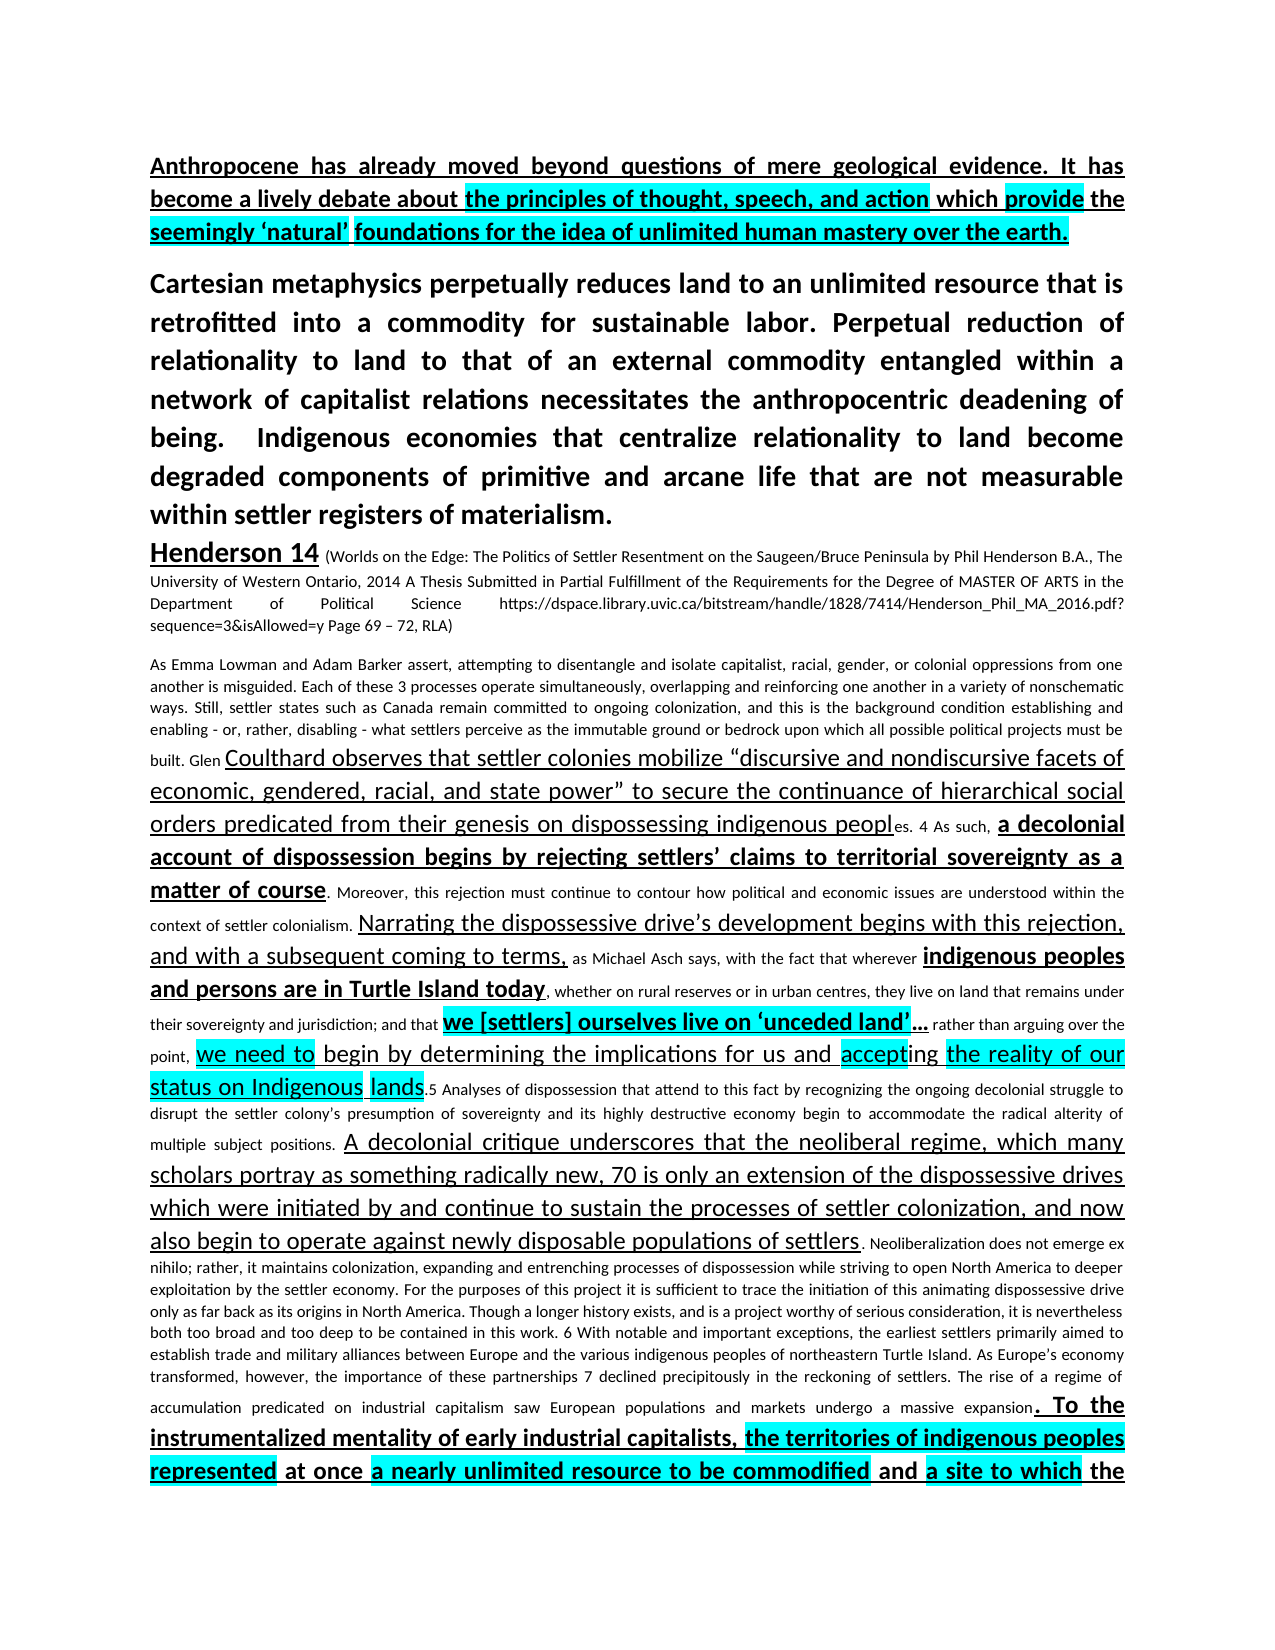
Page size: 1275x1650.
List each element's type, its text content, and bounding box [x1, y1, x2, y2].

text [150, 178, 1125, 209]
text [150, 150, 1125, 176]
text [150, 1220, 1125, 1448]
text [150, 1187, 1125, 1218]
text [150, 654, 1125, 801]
text Henderson 14 (Worlds on the Edge: The Politics of Settler Resentment on the Saugeen/Bruce Peninsula by Phil Henderson B.A., The University of Western Ontario, 2014 A Thesis Submitted in Partial Fulfillment of the Requirements for the Degree of MASTER OF ARTS in the Department of Political Science https://dspace.library.uvic.ca/bitstream/handle/1828/7414/Henderson_Phil_MA_2016.pdf?sequence=3&isAllowed=y Page 69 – 72, RLA) [150, 534, 1125, 636]
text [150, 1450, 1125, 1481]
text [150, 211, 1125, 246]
subtitle Cartesian metaphysics perpetually reduces land to an unlimited resource that is retrofitted into a commodity for sustainable labor. Perpetual reduction of relationality to land to that of an external commodity entangled within a network of capitalist relations necessitates the anthropocentric deadening of being. Indigenous economies that centralize relationality to land become degraded components of primitive and arcane life that are not measurable within settler registers of materialism. [150, 265, 1125, 532]
